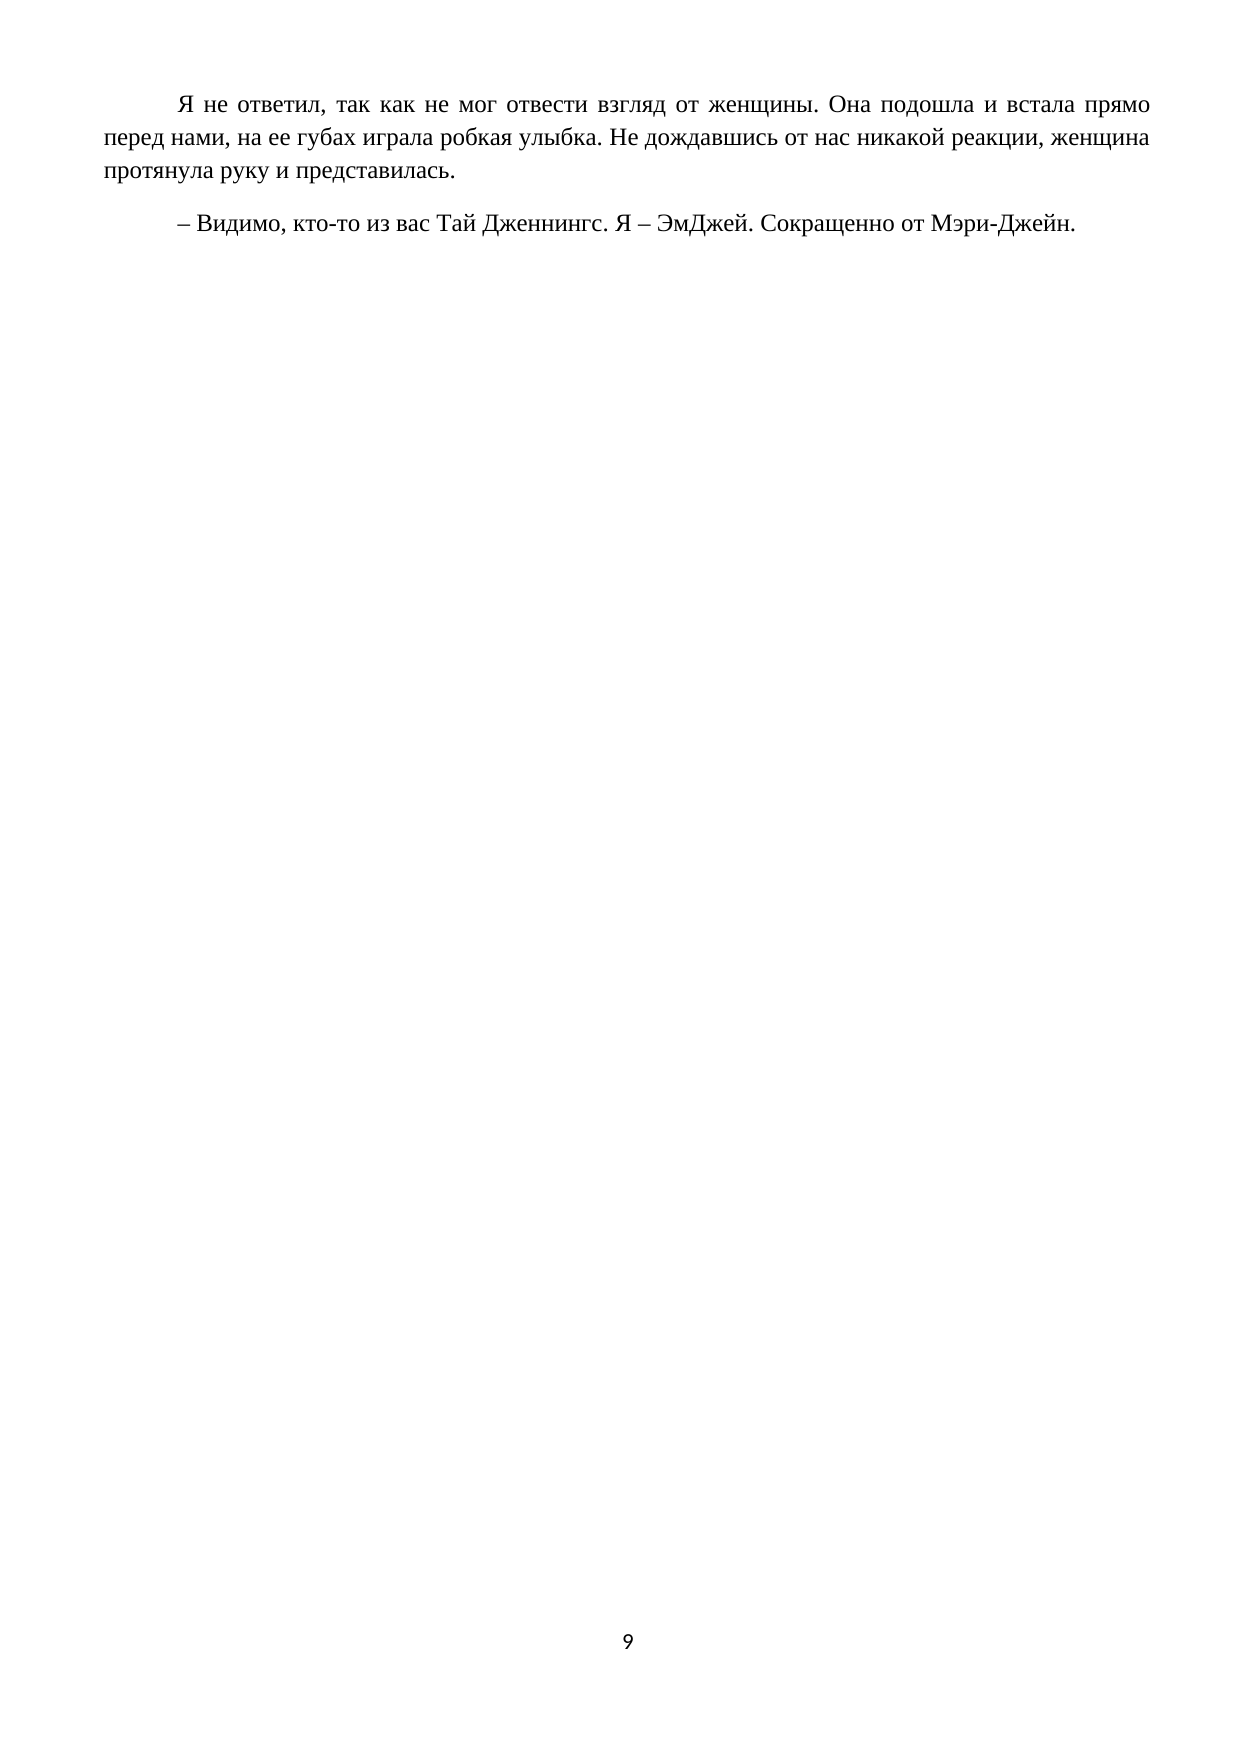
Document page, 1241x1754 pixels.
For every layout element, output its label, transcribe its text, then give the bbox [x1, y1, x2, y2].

text Я не ответил, так как не мог отвести взгляд от женщины. Она подошла и встала прямо перед нами, на ее губах играла робкая улыбка. Не дождавшись от нас никакой реакции, женщина протянула руку и представилась. [103, 89, 1152, 183]
text – Видимо, кто-то из вас Тай Дженнингс. Я – ЭмДжей. Сокращенно от Мэри-Джейн. [103, 208, 1152, 237]
